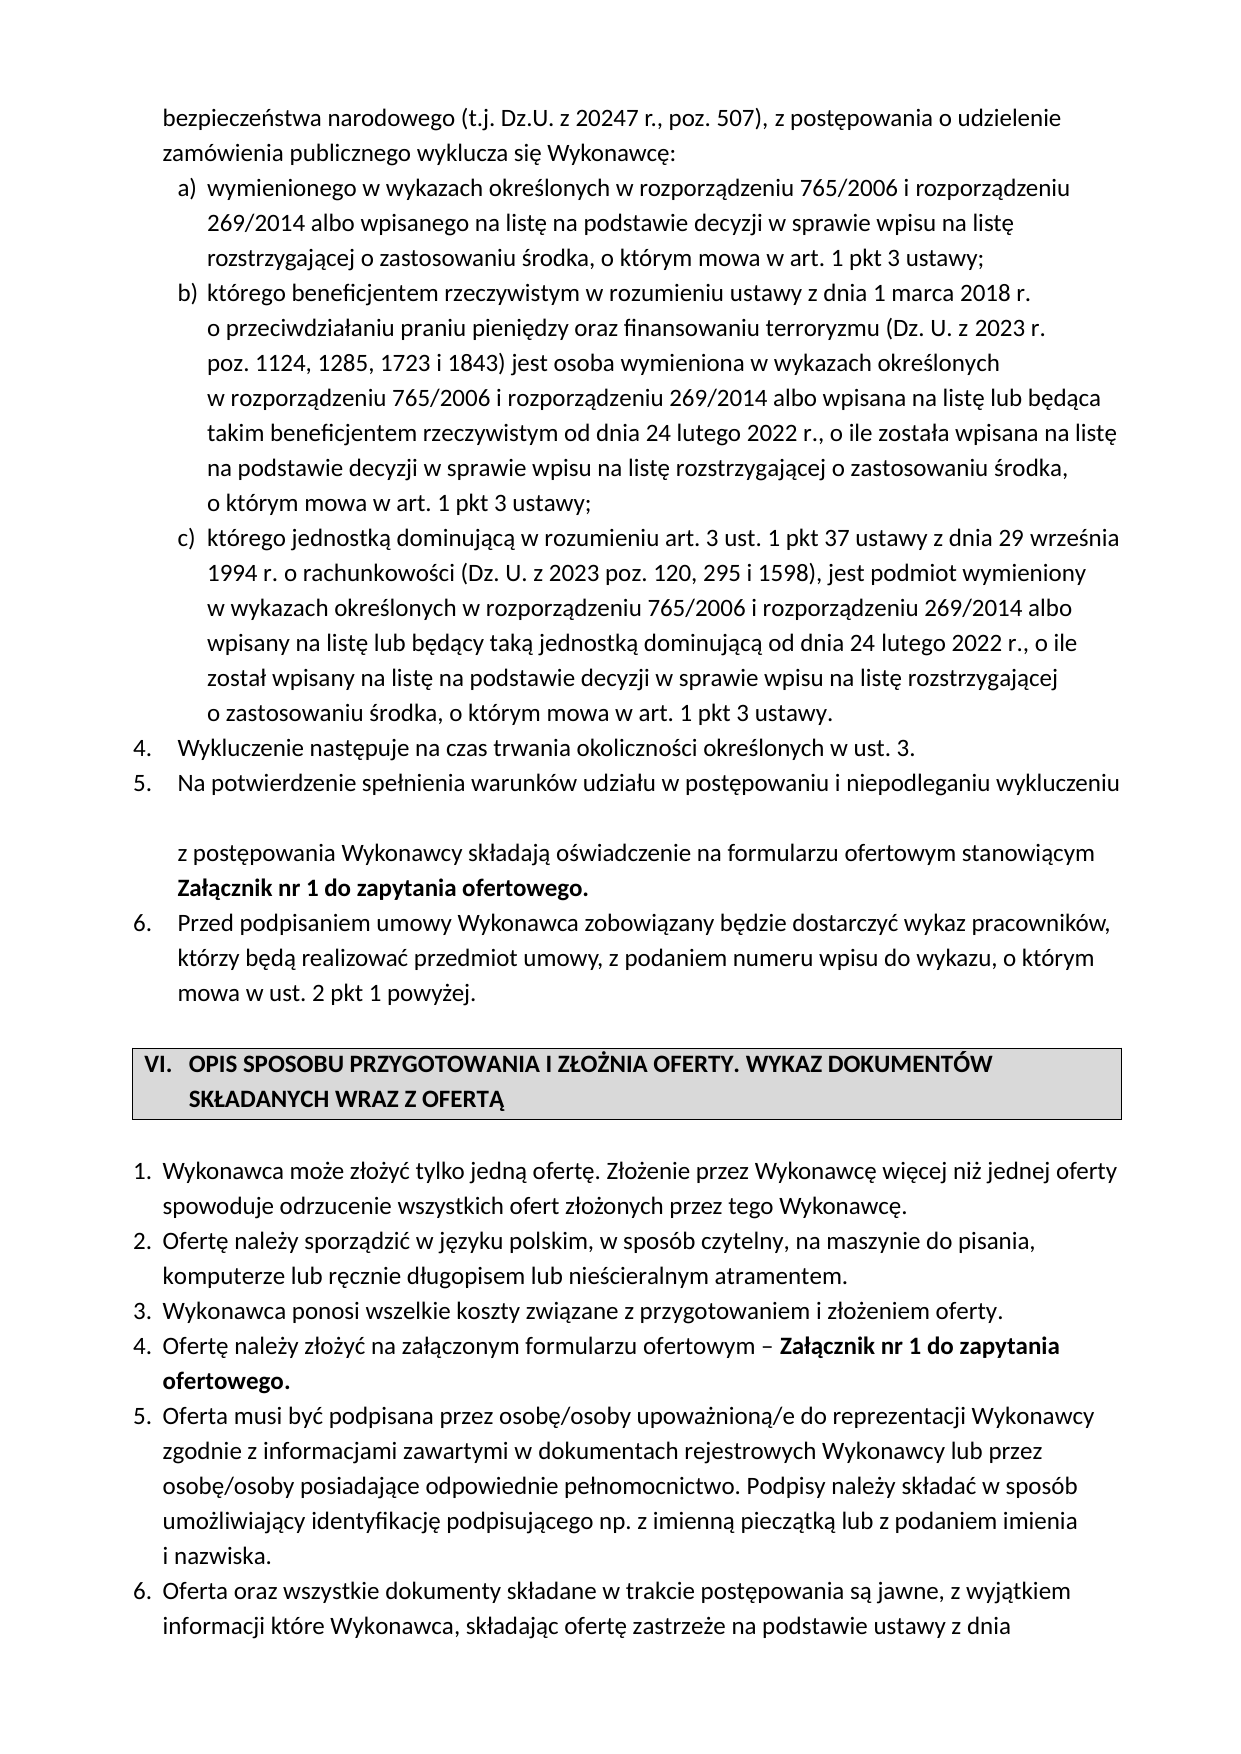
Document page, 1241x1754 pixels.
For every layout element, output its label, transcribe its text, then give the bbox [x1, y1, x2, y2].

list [133, 102, 1122, 168]
text w rozporządzeniu 765/2006 i rozporządzeniu 269/2014 albo wpisana na listę lub będąca takim beneficjentem rzeczywistym od dnia 24 lutego 2022 r., o ile została wpisana na listę na podstawie decyzji w sprawie wpisu na listę rozstrzygającej o zastosowaniu środka, o którym mowa w art. 1 pkt 3 ustawy; [207, 382, 1122, 518]
list Wykonawca ponosi wszelkie koszty związane z przygotowaniem i złożeniem oferty. [133, 1295, 1122, 1325]
list którego beneficjentem rzeczywistym w rozumieniu ustawy z dnia 1 marca 2018 r. o przeciwdziałaniu praniu pieniędzy oraz finansowaniu terroryzmu (Dz. U. z 2023 r. poz. 1124, 1285, 1723 i 1843) jest osoba wymieniona w wykazach określonych [177, 277, 1122, 378]
list Ofertę należy sporządzić w języku polskim, w sposób czytelny, na maszynie do pisania, komputerze lub ręcznie długopisem lub nieścieralnym atramentem. [133, 1225, 1122, 1290]
list Wykluczenie następuje na czas trwania okoliczności określonych w ust. 3. [133, 732, 1122, 763]
list Przed podpisaniem umowy Wykonawca zobowiązany będzie dostarczyć wykaz pracowników, którzy będą realizować przedmiot umowy, z podaniem numeru wpisu do wykazu, o którym mowa w ust. 2 pkt 1 powyżej. [133, 907, 1122, 1008]
list Na potwierdzenie spełnienia warunków udziału w postępowaniu i niepodleganiu wykluczeniu z postępowania Wykonawcy składają oświadczenie na formularzu ofertowym stanowiącym Załącznik nr 1 do zapytania ofertowego. [133, 767, 1122, 903]
list Oferta musi być podpisana przez osobę/osoby upoważnioną/e do reprezentacji Wykonawcy zgodnie z informacjami zawartymi w dokumentach rejestrowych Wykonawcy lub przez osobę/osoby posiadające odpowiednie pełnomocnictwo. Podpisy należy składać w sposób umożliwiający identyfikację podpisującego np. z imienną pieczątką lub z podaniem imienia i nazwiska. [133, 1400, 1122, 1570]
table_header VI. OPIS SPOSOBU PRZYGOTOWANIA I ZŁOŻNIA OFERTY. WYKAZ DOKUMENTÓW SKŁADANYCH WRAZ Z OFERTĄ [133, 1049, 1121, 1119]
list wymienionego w wykazach określonych w rozporządzeniu 765/2006 i rozporządzeniu 269/2014 albo wpisanego na listę na podstawie decyzji w sprawie wpisu na listę rozstrzygającej o zastosowaniu środka, o którym mowa w art. 1 pkt 3 ustawy; [177, 172, 1122, 273]
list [133, 1575, 1122, 1640]
list Wykonawca może złożyć tylko jedną ofertę. Złożenie przez Wykonawcę więcej niż jednej oferty spowoduje odrzucenie wszystkich ofert złożonych przez tego Wykonawcę. [133, 1155, 1122, 1220]
list Ofertę należy złożyć na załączonym formularzu ofertowym – Załącznik nr 1 do zapytania ofertowego. [133, 1330, 1122, 1395]
list którego jednostką dominującą w rozumieniu art. 3 ust. 1 pkt 37 ustawy z dnia 29 września 1994 r. o rachunkowości (Dz. U. z 2023 poz. 120, 295 i 1598), jest podmiot wymieniony w wykazach określonych w rozporządzeniu 765/2006 i rozporządzeniu 269/2014 albo wpisany na listę lub będący taką jednostką dominującą od dnia 24 lutego 2022 r., o ile został wpisany na listę na podstawie decyzji w sprawie wpisu na listę rozstrzygającej o zastosowaniu środka, o którym mowa w art. 1 pkt 3 ustawy. [177, 522, 1122, 728]
